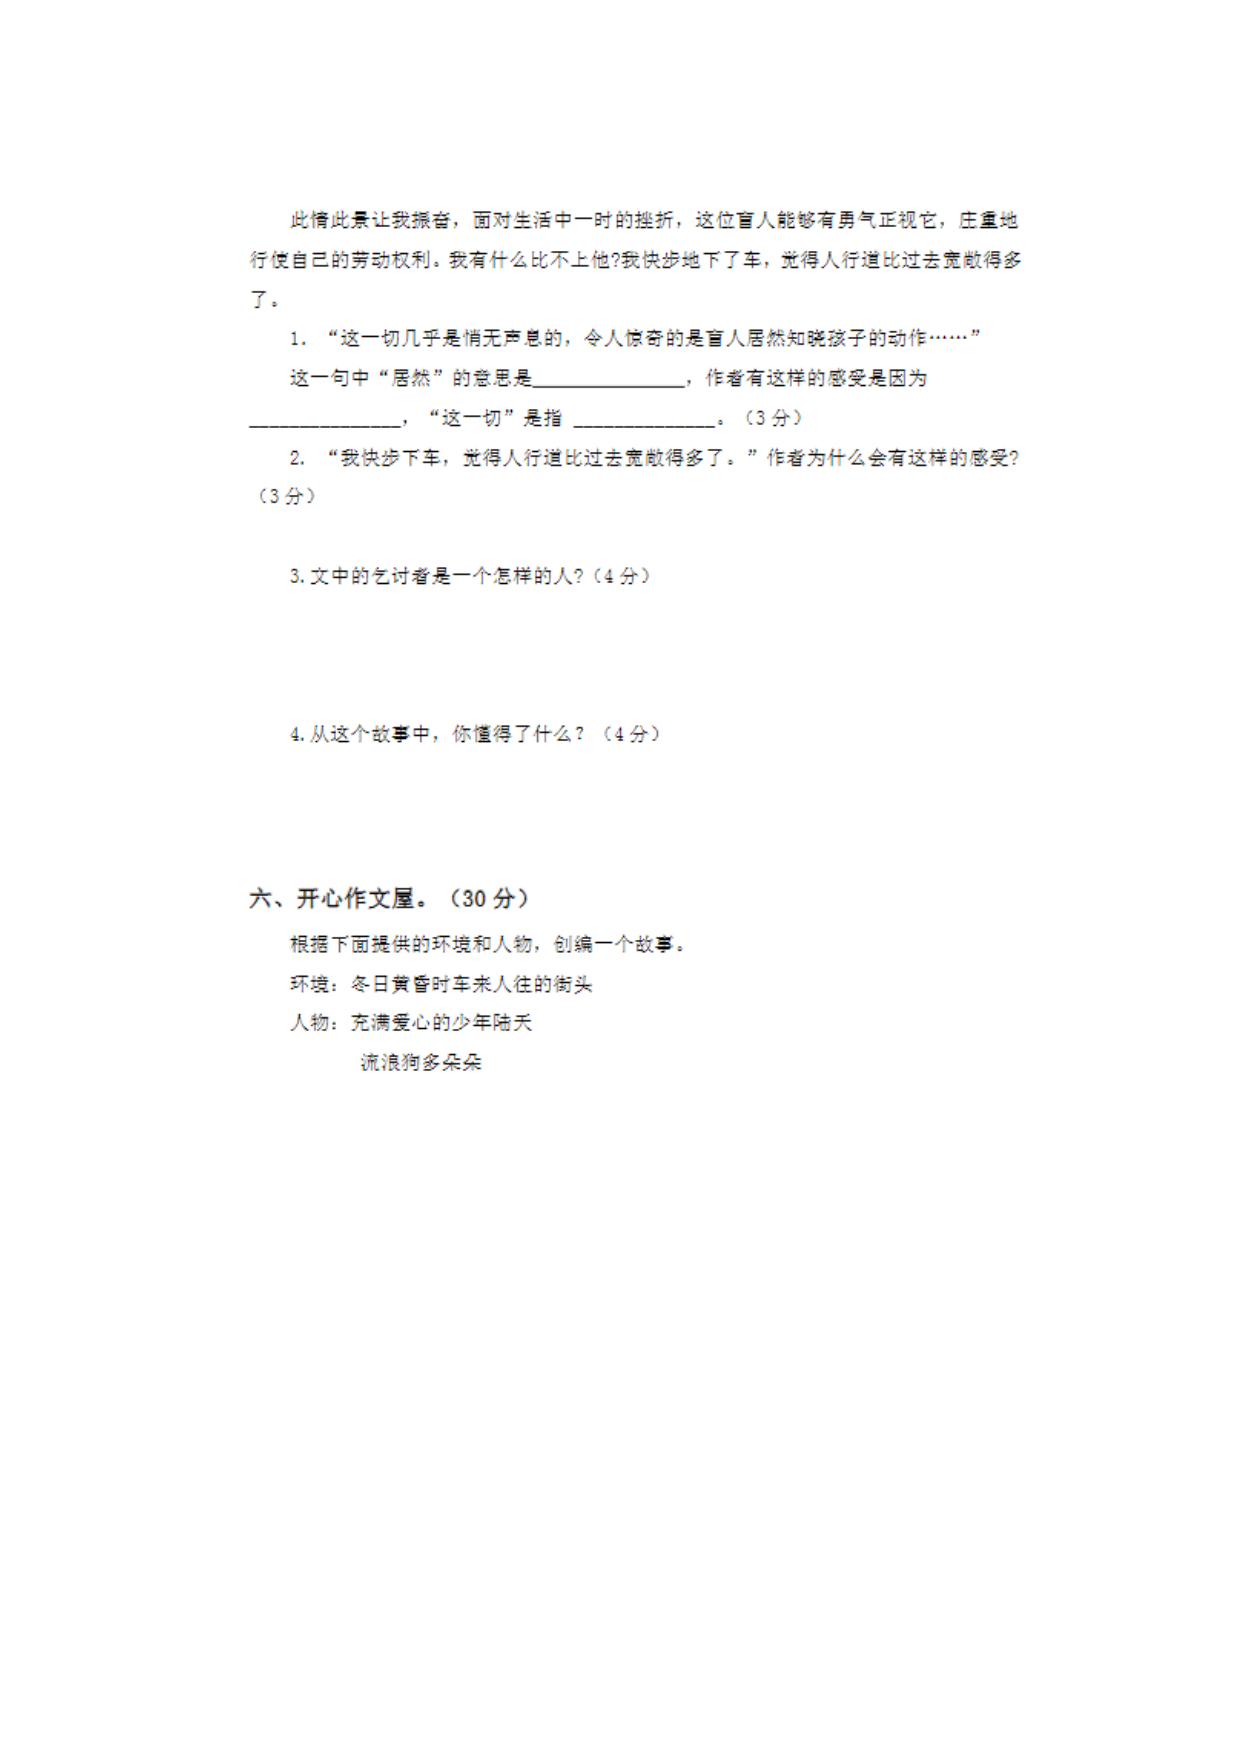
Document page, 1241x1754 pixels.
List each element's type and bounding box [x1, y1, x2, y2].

picture [187, 162, 1053, 1140]
